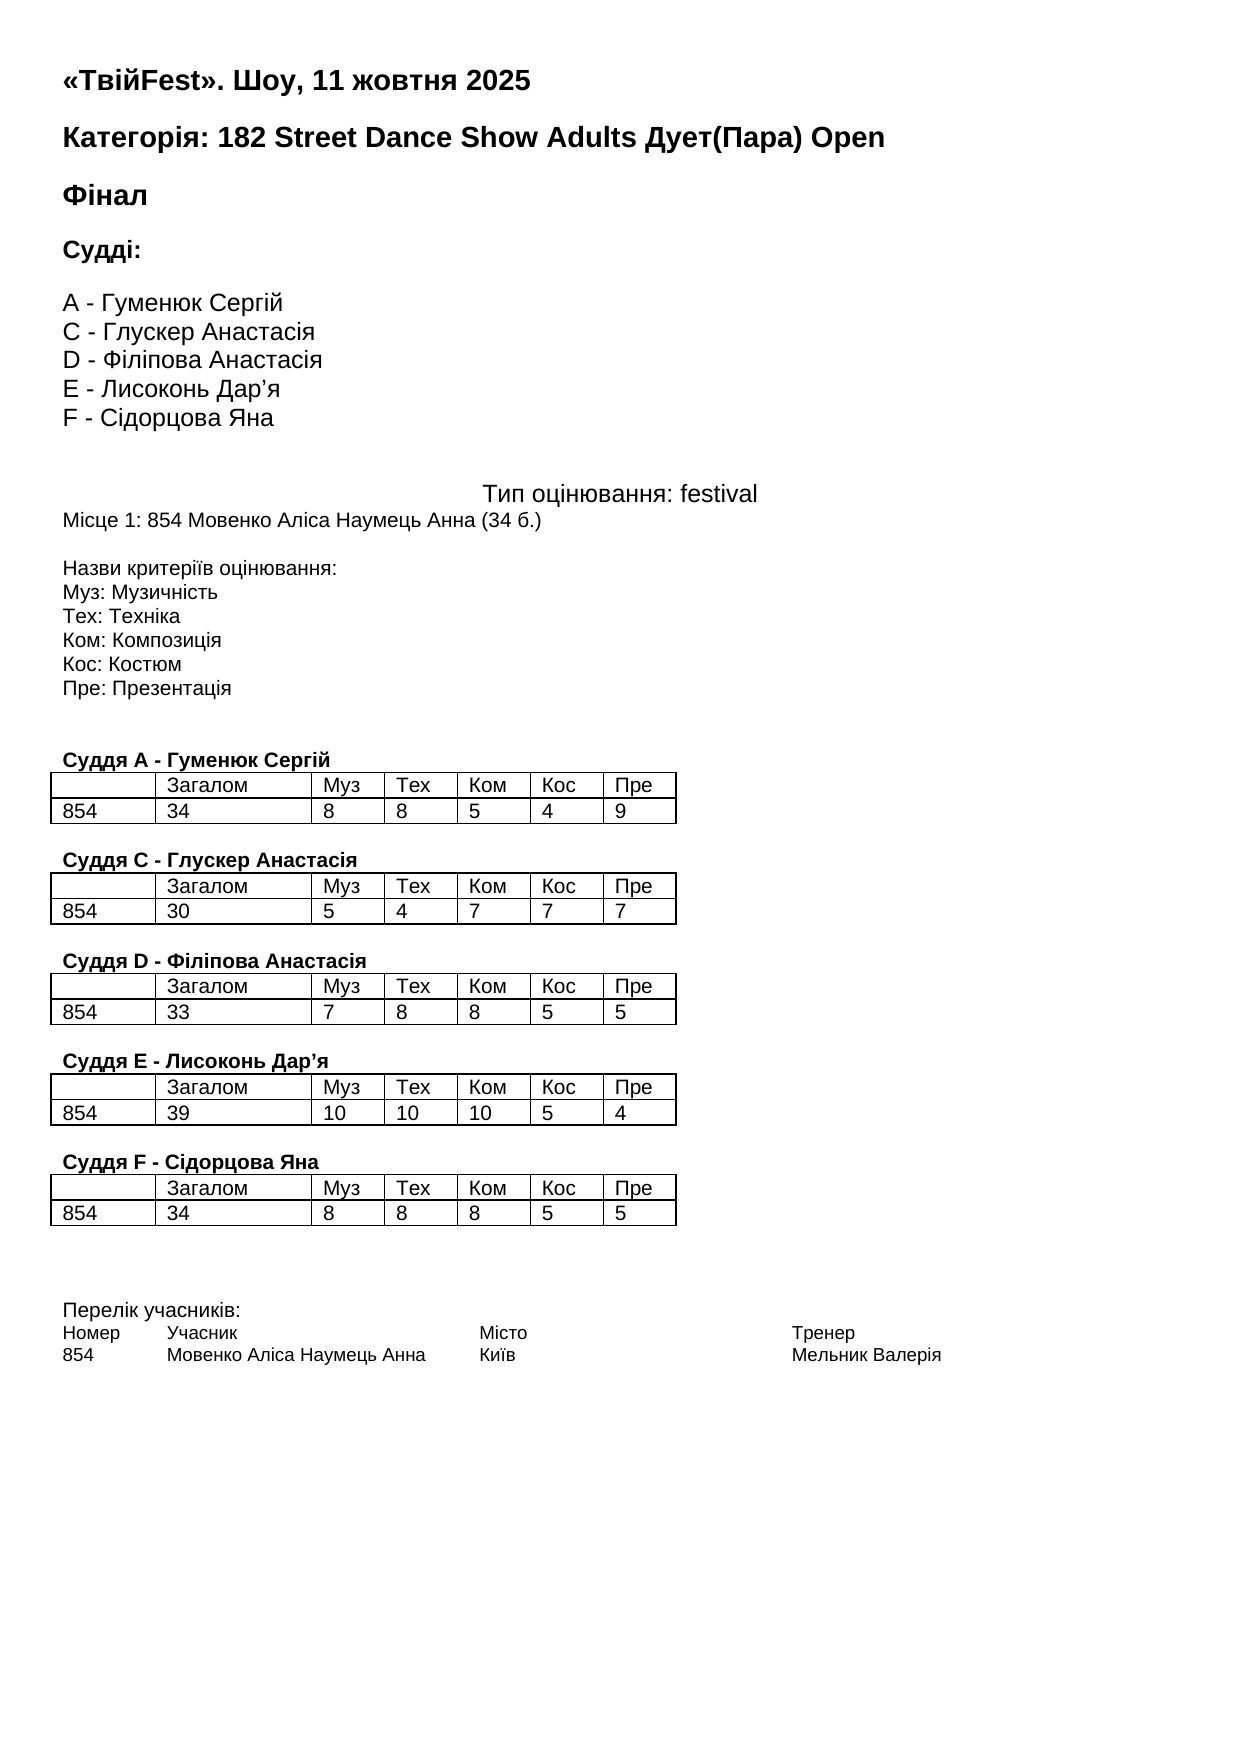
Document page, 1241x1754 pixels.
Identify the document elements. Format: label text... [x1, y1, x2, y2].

table_header Загалом [156, 874, 311, 898]
text Категорія: 182 Street Dance Show Adults Дует(Пара) Open [62, 120, 1178, 153]
list F - Сідорцова Яна [62, 403, 1178, 431]
table_header Загалом [156, 974, 311, 998]
table_cell Мовенко Аліса Наумець Анна [155, 1344, 468, 1365]
table_header Ком [458, 1175, 530, 1199]
table_header [52, 874, 155, 898]
text Перелік учасників: [62, 1298, 1178, 1322]
table_cell 854 [52, 1100, 155, 1124]
table_header Ком [458, 874, 530, 898]
table_header Загалом [156, 1175, 311, 1199]
table_header Тех [385, 1175, 457, 1199]
table_cell 4 [531, 799, 603, 823]
table_cell 854 [52, 799, 155, 823]
list C - Глускер Анастасія [62, 316, 1178, 345]
table_header Тех [385, 974, 457, 998]
table_header Пре [604, 974, 675, 998]
table_cell 30 [156, 899, 311, 923]
text Назви критеріїв оцінювання: [62, 556, 1178, 580]
table_cell 10 [458, 1100, 530, 1124]
table_header Кос [531, 773, 603, 797]
table_cell 5 [312, 899, 384, 923]
table_header Муз [312, 974, 384, 998]
table_cell 8 [312, 799, 384, 823]
text «ТвійFest». Шоу, 11 жовтня 2025 [62, 62, 1178, 96]
text Суддя D - Філіпова Анастасія [62, 949, 1178, 973]
text Суддя E - Лисоконь Дар’я [62, 1049, 1178, 1073]
text Ком: Композиція [62, 628, 1178, 652]
table_header Тех [385, 874, 457, 898]
text Пре: Презентація [62, 676, 1178, 700]
table_header Місто [468, 1322, 780, 1344]
table_cell 7 [458, 899, 530, 923]
table_cell 5 [531, 1000, 603, 1024]
table_header Тех [385, 1075, 457, 1099]
table_header Кос [531, 1075, 603, 1099]
table_header Пре [604, 1075, 675, 1099]
table_cell 5 [458, 799, 530, 823]
table_cell 9 [604, 799, 675, 823]
table_cell 8 [385, 1000, 457, 1024]
table_header Кос [531, 974, 603, 998]
text Суддя F - Сідорцова Яна [62, 1150, 1178, 1174]
table_cell 5 [604, 1000, 675, 1024]
text Тех: Техніка [62, 604, 1178, 628]
table_header [52, 974, 155, 998]
list D - Філіпова Анастасія [62, 345, 1178, 374]
list E - Лисоконь Дар’я [62, 374, 1178, 403]
table_header Пре [604, 1175, 675, 1199]
table_header Муз [312, 874, 384, 898]
table_cell Мельник Валерія [780, 1344, 1093, 1365]
table_header Номер [51, 1322, 155, 1344]
table_cell 8 [312, 1201, 384, 1225]
table_header Ком [458, 974, 530, 998]
table_header Кос [531, 1175, 603, 1199]
table_header [52, 1175, 155, 1199]
table_cell 34 [156, 799, 311, 823]
table_header Пре [604, 773, 675, 797]
table_cell 5 [531, 1100, 603, 1124]
table_cell 8 [385, 799, 457, 823]
table_header Муз [312, 1075, 384, 1099]
table_cell 39 [156, 1100, 311, 1124]
text Муз: Музичність [62, 580, 1178, 604]
table_cell 854 [51, 1344, 155, 1365]
table_header Ком [458, 1075, 530, 1099]
table_cell 8 [458, 1000, 530, 1024]
table_cell 854 [52, 899, 155, 923]
text Тип оцінювання: festival [62, 479, 1178, 508]
table_header Тренер [780, 1322, 1093, 1344]
table_header Ком [458, 773, 530, 797]
table_header Муз [312, 1175, 384, 1199]
table_cell 10 [312, 1100, 384, 1124]
table_header Муз [312, 773, 384, 797]
table_header [52, 773, 155, 797]
table_cell 854 [52, 1201, 155, 1225]
table_cell 8 [458, 1201, 530, 1225]
table_cell 7 [531, 899, 603, 923]
table_cell 34 [156, 1201, 311, 1225]
table_cell 7 [604, 899, 675, 923]
table_cell 5 [604, 1201, 675, 1225]
table_cell 5 [531, 1201, 603, 1225]
text Суддя C - Глускер Анастасія [62, 848, 1178, 872]
table_header Пре [604, 874, 675, 898]
table_header Загалом [156, 773, 311, 797]
table_cell 10 [385, 1100, 457, 1124]
table_header [52, 1075, 155, 1099]
table_cell 4 [604, 1100, 675, 1124]
table_header Загалом [156, 1075, 311, 1099]
text Кос: Костюм [62, 652, 1178, 676]
text Фінал [62, 177, 1178, 211]
table_cell 7 [312, 1000, 384, 1024]
table_header Кос [531, 874, 603, 898]
table_cell 8 [385, 1201, 457, 1225]
text Місце 1: 854 Мовенко Аліса Наумець Анна (34 б.) [62, 508, 1178, 532]
table_cell Київ [468, 1344, 780, 1365]
table_header Учасник [155, 1322, 468, 1344]
text Суддя A - Гуменюк Сергій [62, 748, 1178, 772]
text Судді: [62, 235, 1178, 264]
table_cell 4 [385, 899, 457, 923]
table_cell 854 [52, 1000, 155, 1024]
table_cell 33 [156, 1000, 311, 1024]
list A - Гуменюк Сергій [62, 288, 1178, 316]
table_header Тех [385, 773, 457, 797]
